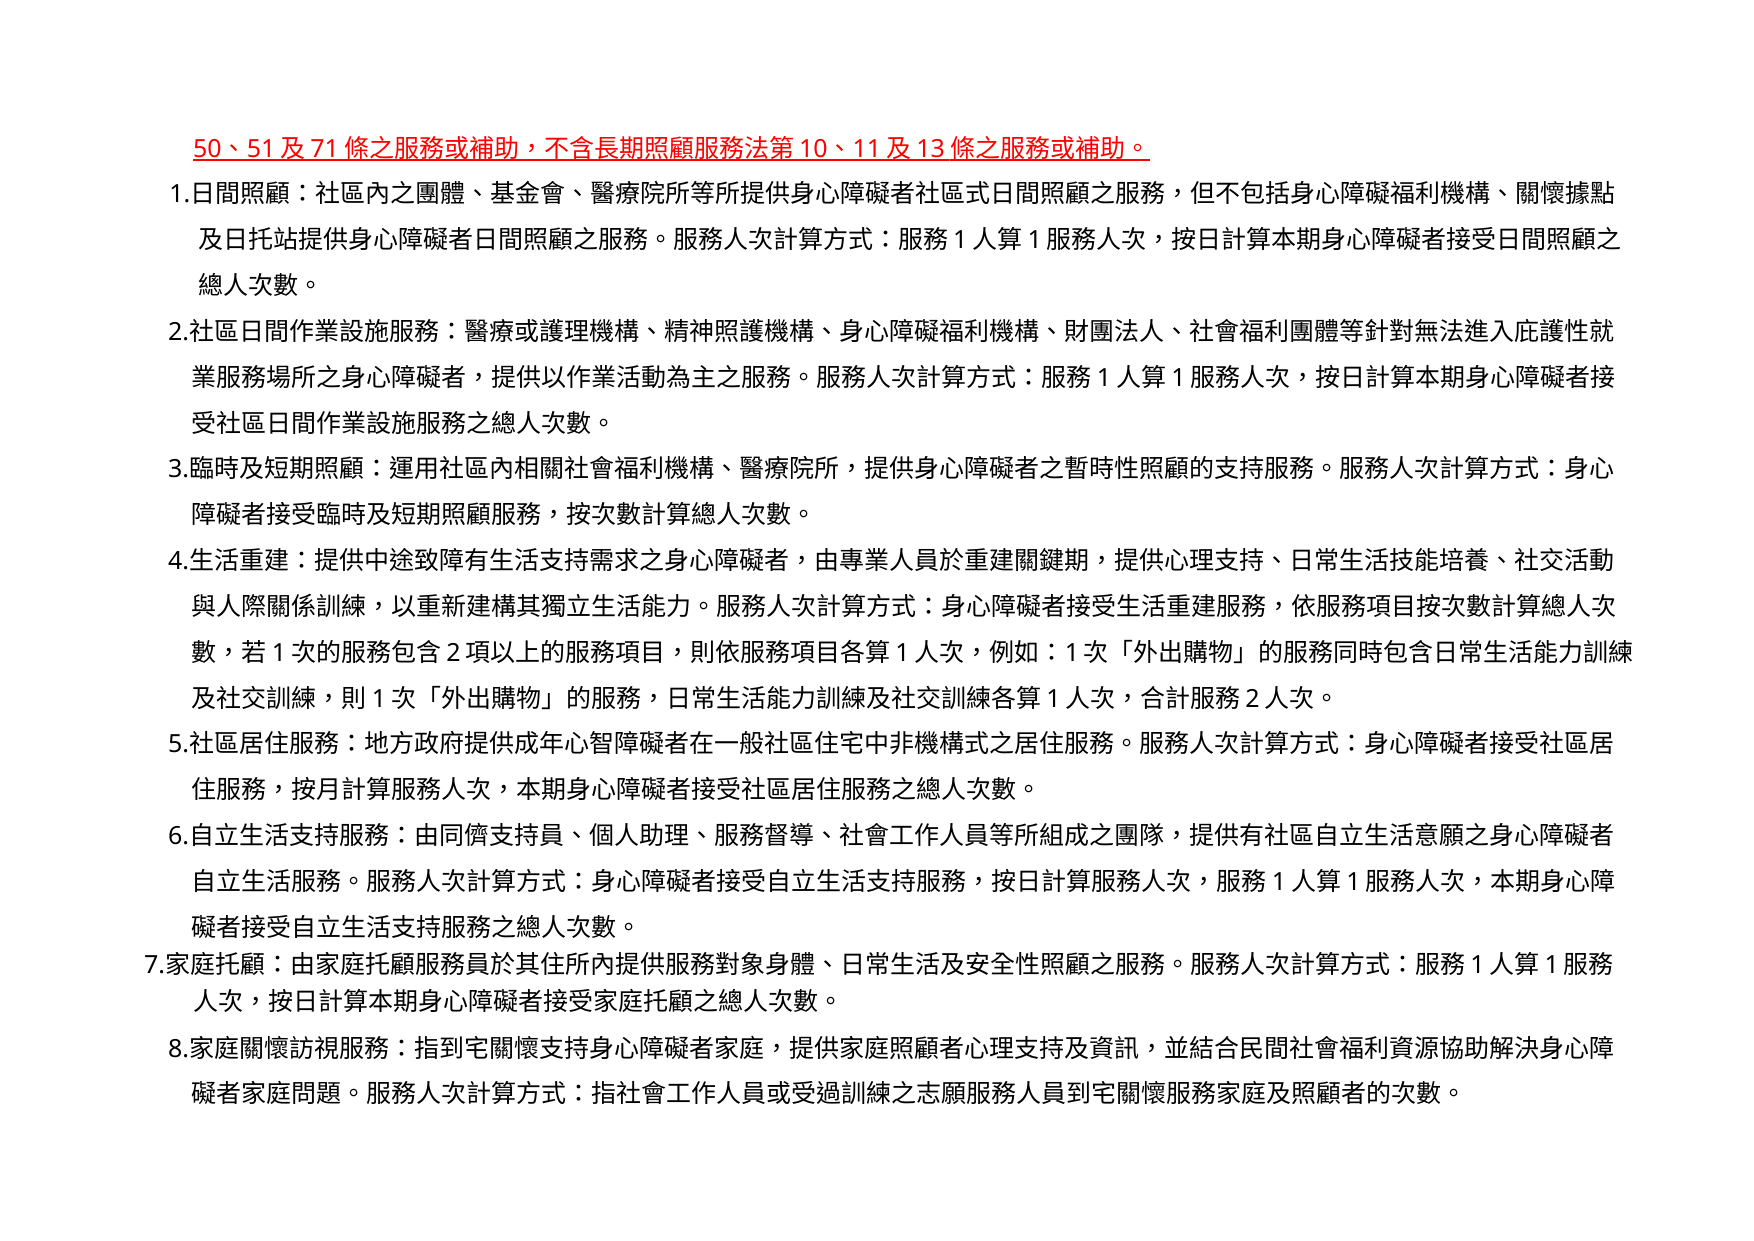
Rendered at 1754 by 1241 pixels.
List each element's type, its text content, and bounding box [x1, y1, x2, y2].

text 3.臨時及短期照顧：運用社區內相關社會福利機構、醫療院所，提供身心障礙者之暫時性照顧的支持服務。服務人次計算方式：身心障礙者接受臨時及短期照顧服務，按次數計算總人次數。 [168, 439, 1636, 531]
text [146, 118, 1636, 164]
text 5.社區居住服務：地方政府提供成年心智障礙者在一般社區住宅中非機構式之居住服務。服務人次計算方式：身心障礙者接受社區居住服務，按月計算服務人次，本期身心障礙者接受社區居住服務之總人次數。 [168, 714, 1636, 806]
text 1.日間照顧：社區內之團體、基金會、醫療院所等所提供身心障礙者社區式日間照顧之服務，但不包括身心障礙福利機構、關懷據點及日托站提供身心障礙者日間照顧之服務。服務人次計算方式：服務1人算1服務人次，按日計算本期身心障礙者接受日間照顧之總人次數。 [169, 164, 1636, 302]
text 4.生活重建：提供中途致障有生活支持需求之身心障礙者，由專業人員於重建關鍵期，提供心理支持、日常生活技能培養、社交活動與人際關係訓練，以重新建構其獨立生活能力。服務人次計算方式：身心障礙者接受生活重建服務，依服務項目按次數計算總人次數，若1次的服務包含2項以上的服務項目，則依服務項目各算1人次，例如：1次「外出購物」的服務同時包含日常生活能力訓練及社交訓練，則1次「外出購物」的服務，日常生活能力訓練及社交訓練各算1人次，合計服務2人次。 [168, 531, 1636, 714]
text 8.家庭關懷訪視服務：指到宅關懷支持身心障礙者家庭，提供家庭照顧者心理支持及資訊，並結合民間社會福利資源協助解決身心障礙者家庭問題。服務人次計算方式：指社會工作人員或受過訓練之志願服務人員到宅關懷服務家庭及照顧者的次數。 [168, 1018, 1636, 1110]
text 6.自立生活支持服務：由同儕支持員、個人助理、服務督導、社會工作人員等所組成之團隊，提供有社區自立生活意願之身心障礙者自立生活服務。服務人次計算方式：身心障礙者接受自立生活支持服務，按日計算服務人次，服務1人算1服務人次，本期身心障礙者接受自立生活支持服務之總人次數。 [168, 806, 1636, 943]
text 7.家庭托顧：由家庭托顧服務員於其住所內提供服務對象身體、日常生活及安全性照顧之服務。服務人次計算方式：服務1人算1服務人次，按日計算本期身心障礙者接受家庭托顧之總人次數。 [118, 943, 1636, 1018]
text 2.社區日間作業設施服務：醫療或護理機構、精神照護機構、身心障礙福利機構、財團法人、社會福利團體等針對無法進入庇護性就業服務場所之身心障礙者，提供以作業活動為主之服務。服務人次計算方式：服務1人算1服務人次，按日計算本期身心障礙者接受社區日間作業設施服務之總人次數。 [168, 302, 1636, 439]
